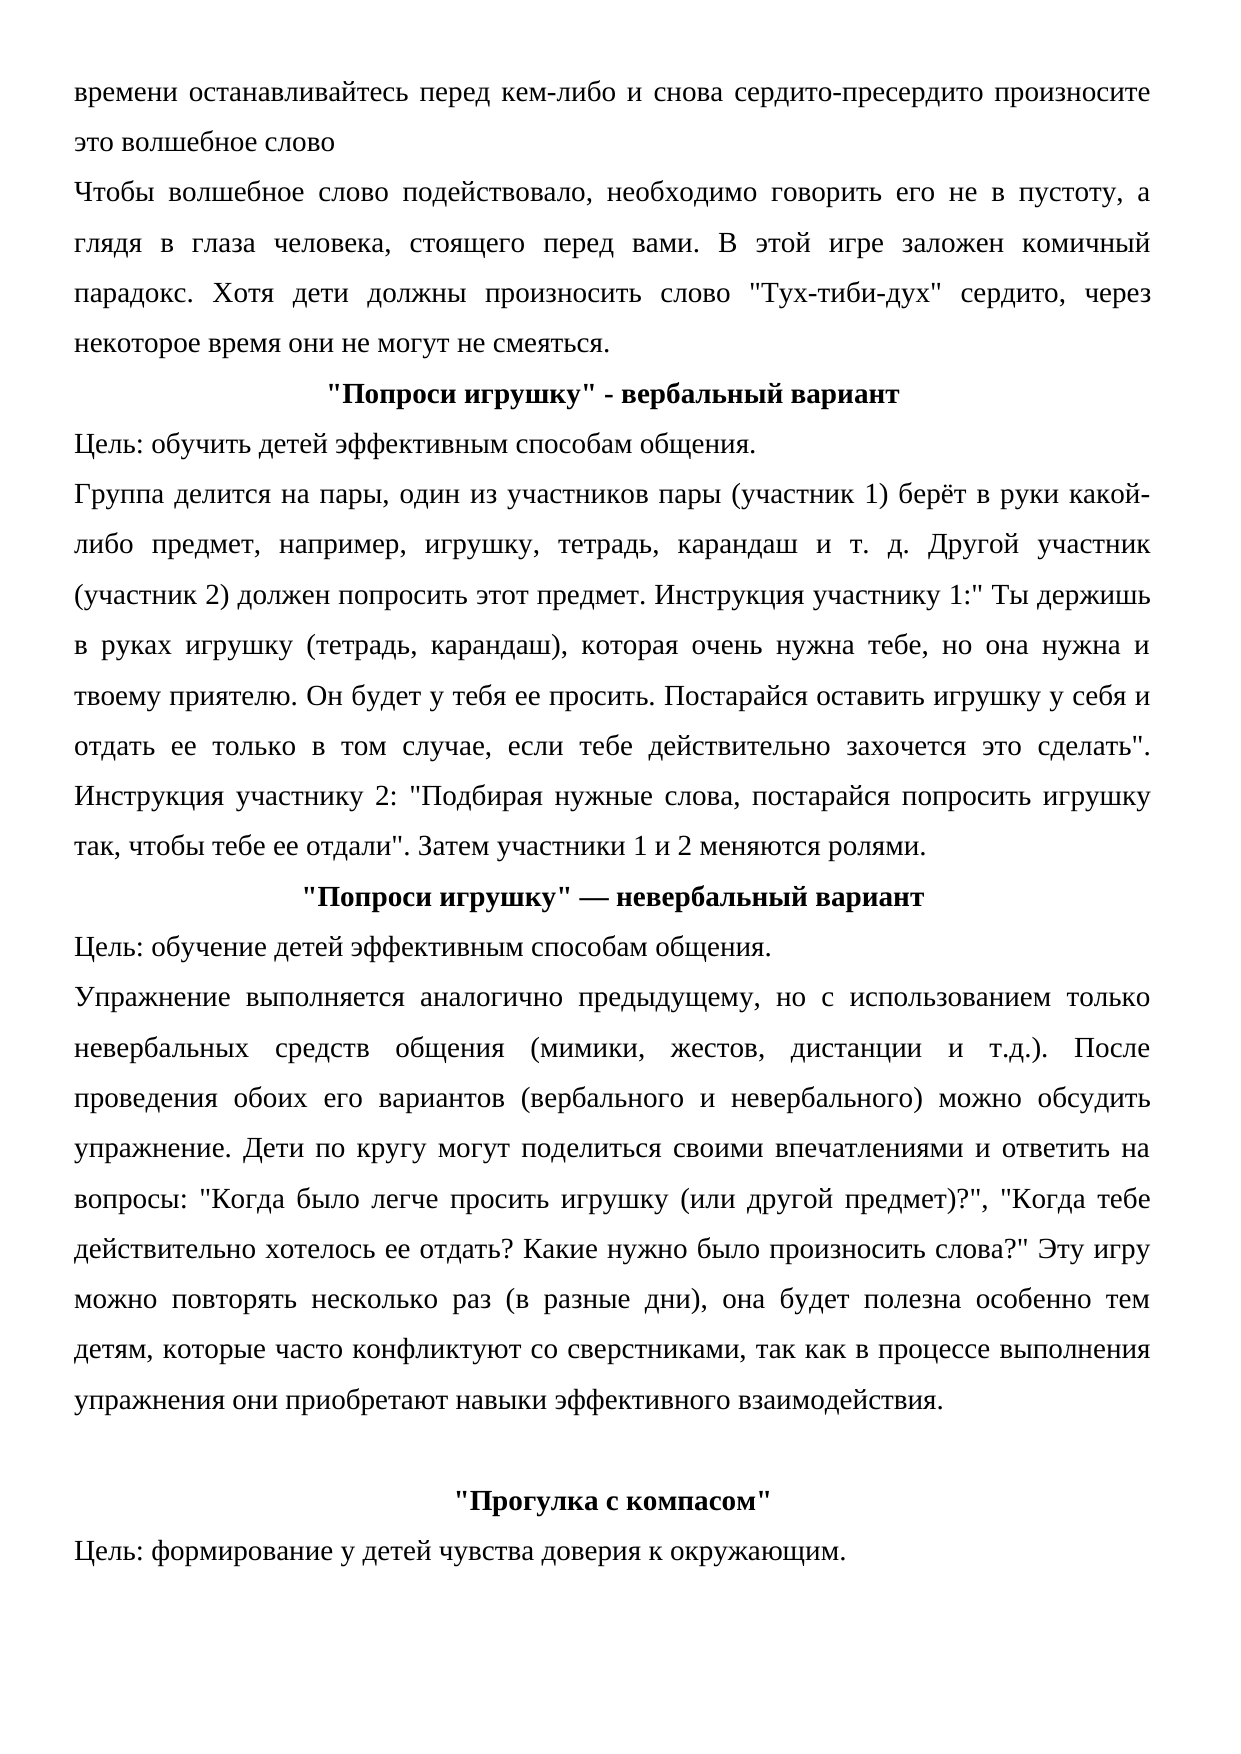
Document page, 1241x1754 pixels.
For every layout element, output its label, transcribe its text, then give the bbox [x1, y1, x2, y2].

text "Прогулка с компасом" [74, 1483, 1152, 1516]
text "Попроси игрушку" - вербальный вариант [74, 376, 1152, 409]
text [74, 74, 1152, 158]
text Чтобы волшебное слово подействовало, необходимо говорить его не в пустоту, а глядя в глаза человека, стоящего перед вами. В этой игре заложен комичный парадокс. Хотя дети должны произносить слово "Тух-тиби-дух" сердито, через некоторое время они не могут не смеяться. [74, 174, 1152, 359]
text Цель: обучить детей эффективным способам общения. [74, 426, 1152, 459]
text "Попроси игрушку" — невербальный вариант [74, 879, 1152, 912]
text Группа делится на пары, один из участников пары (участник 1) берёт в руки какой-либо предмет, например, игрушку, тетрадь, карандаш и т. д. Другой участник (участник 2) должен попросить этот предмет. Инструкция участнику 1:" Ты держишь в руках игрушку (тетрадь, карандаш), которая очень нужна тебе, но она нужна и твоему приятелю. Он будет у тебя ее просить. Постарайся оставить игрушку у себя и отдать ее только в том случае, если тебе действительно захочется это сделать". Инструкция участнику 2: "Подбирая нужные слова, постарайся попросить игрушку так, чтобы тебе ее отдали". Затем участники 1 и 2 меняются ролями. [74, 476, 1152, 862]
text Упражнение выполняется аналогично предыдущему, но с использованием только невербальных средств общения (мимики, жестов, дистанции и т.д.). После проведения обоих его вариантов (вербального и невербального) можно обсудить упражнение. Дети по кругу могут поделиться своими впечатлениями и ответить на вопросы: "Когда было легче просить игрушку (или другой предмет)?", "Когда тебе действительно хотелось ее отдать? Какие нужно было произносить слова?" Эту игру можно повторять несколько раз (в разные дни), она будет полезна особенно тем детям, которые часто конфликтуют со сверстниками, так как в процессе выполнения упражнения они приобретают навыки эффективного взаимодействия. [74, 979, 1152, 1416]
text Цель: обучение детей эффективным способам общения. [74, 929, 1152, 963]
text Цель: формирование у детей чувства доверия к окружающим. [74, 1533, 1152, 1566]
